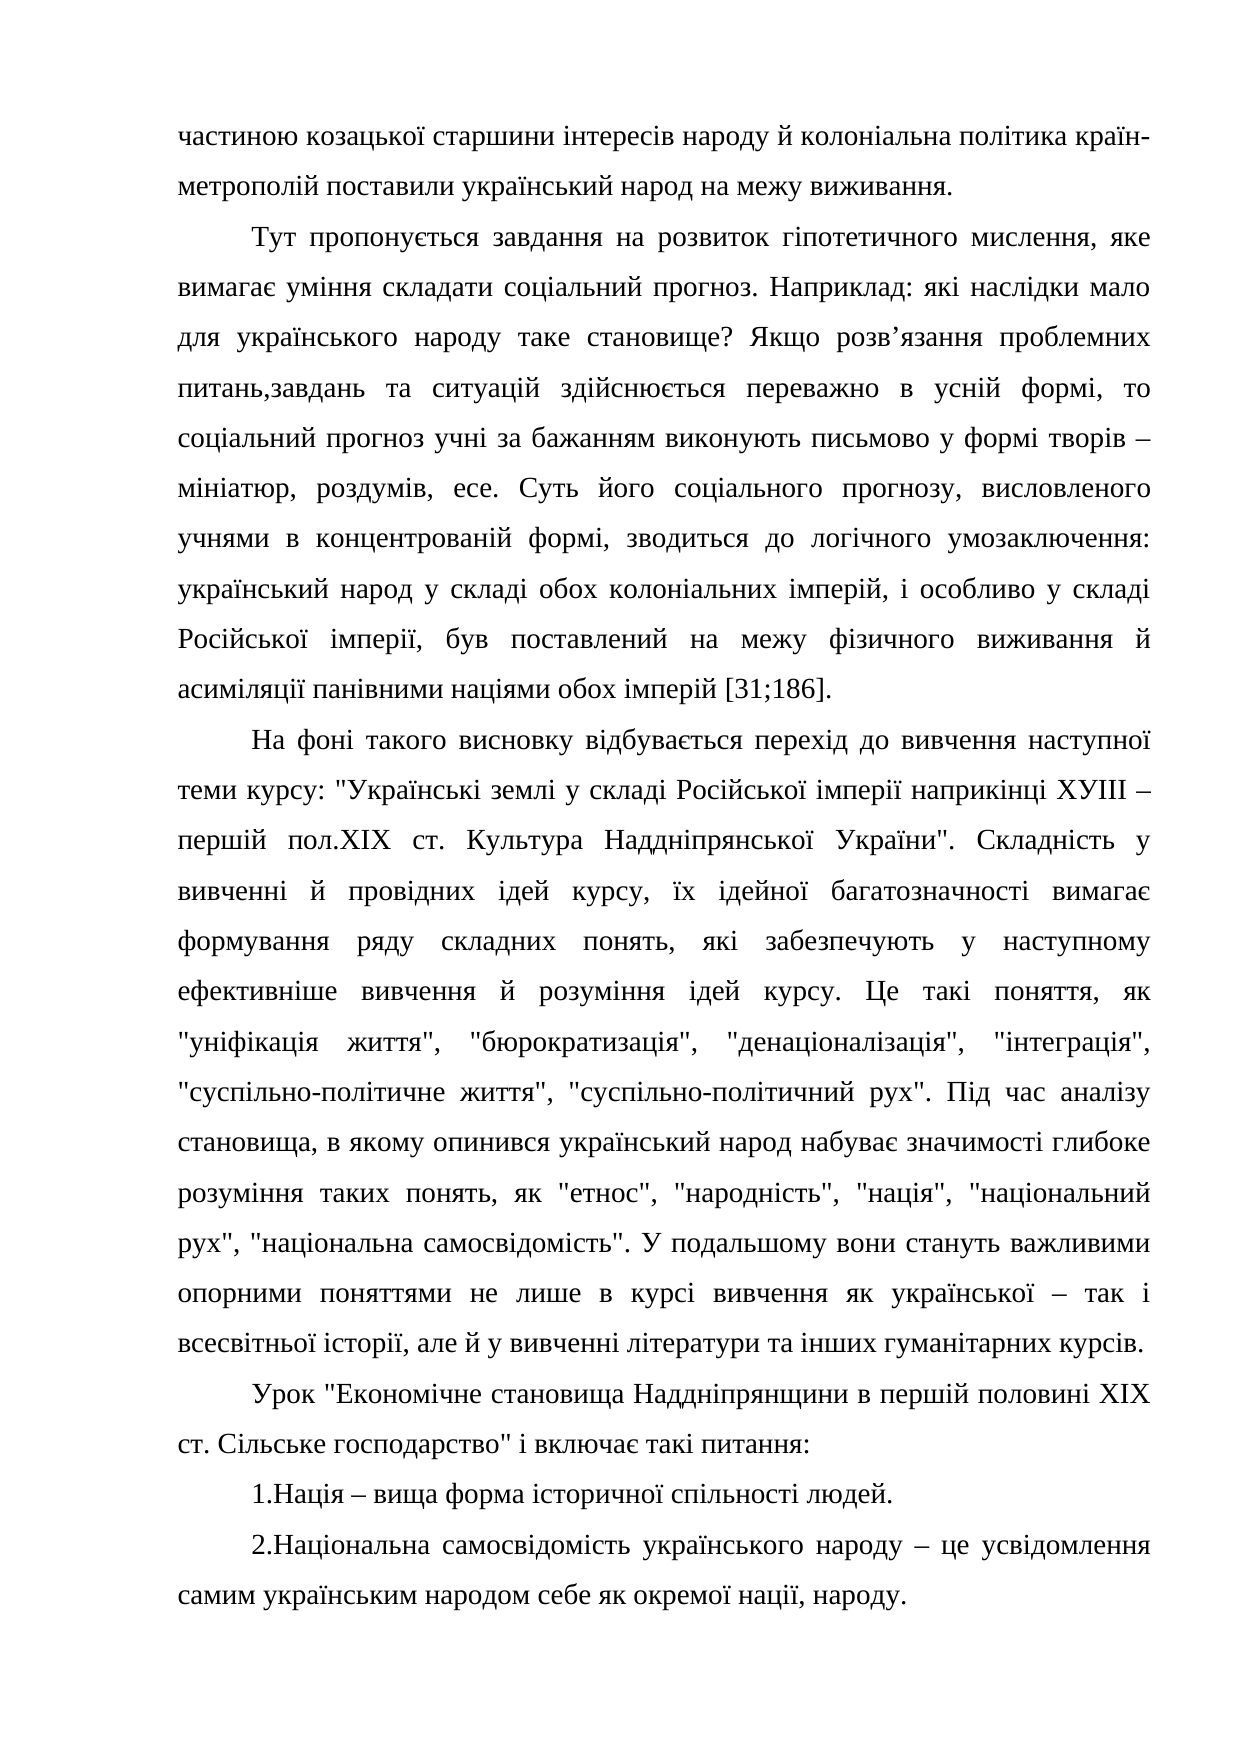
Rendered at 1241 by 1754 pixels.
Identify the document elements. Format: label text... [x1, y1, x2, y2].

text Тут пропонується завдання на розвиток гіпотетичного мислення, яке вимагає уміння складати соціальний прогноз. Наприклад: які наслідки мало для українського народу таке становище? Якщо розв’язання проблемних питань,завдань та ситуацій здійснюється переважно в усній формі, то соціальний прогноз учні за бажанням виконують письмово у формі творів – мініатюр, роздумів, есе. Суть його соціального прогнозу, висловленого учнями в концентрованій формі, зводиться до логічного умозаключення: український народ у складі обох колоніальних імперій, і особливо у складі Російської імперії, був поставлений на межу фізичного виживання й асиміляції панівними націями обох імперій [31;186]. [177, 219, 1152, 705]
text 1.Нація – вища форма історичної спільності людей. [177, 1477, 1152, 1510]
text На фоні такого висновку відбувається перехід до вивчення наступної теми курсу: "Українські землі у складі Російської імперії наприкінці ХУІІІ – першій пол.ХІХ ст. Культура Наддніпрянської України". Складність у вивченні й провідних ідей курсу, їх ідейної багатозначності вимагає формування ряду складних понять, які забезпечують у наступному ефективніше вивчення й розуміння ідей курсу. Це такі поняття, як "уніфікація життя", "бюрократизація", "денаціоналізація", "інтеграція", "суспільно-політичне життя", "суспільно-політичний рух". Під час аналізу становища, в якому опинився український народ набуває значимості глибоке розуміння таких понять, як "етнос", "народність", "нація", "національний рух", "національна самосвідомість". У подальшому вони стануть важливими опорними поняттями не лише в курсі вивчення як української – так і всесвітньої історії, але й у вивченні літератури та інших гуманітарних курсів. [177, 722, 1152, 1359]
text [177, 118, 1152, 202]
text 2.Національна самосвідомість українського народу – це усвідомлення самим українським народом себе як окремої нації, народу. [177, 1527, 1152, 1611]
text Урок "Економічне становища Наддніпрянщини в першій половині ХІХ ст. Сільське господарство" і включає такі питання: [177, 1376, 1152, 1460]
